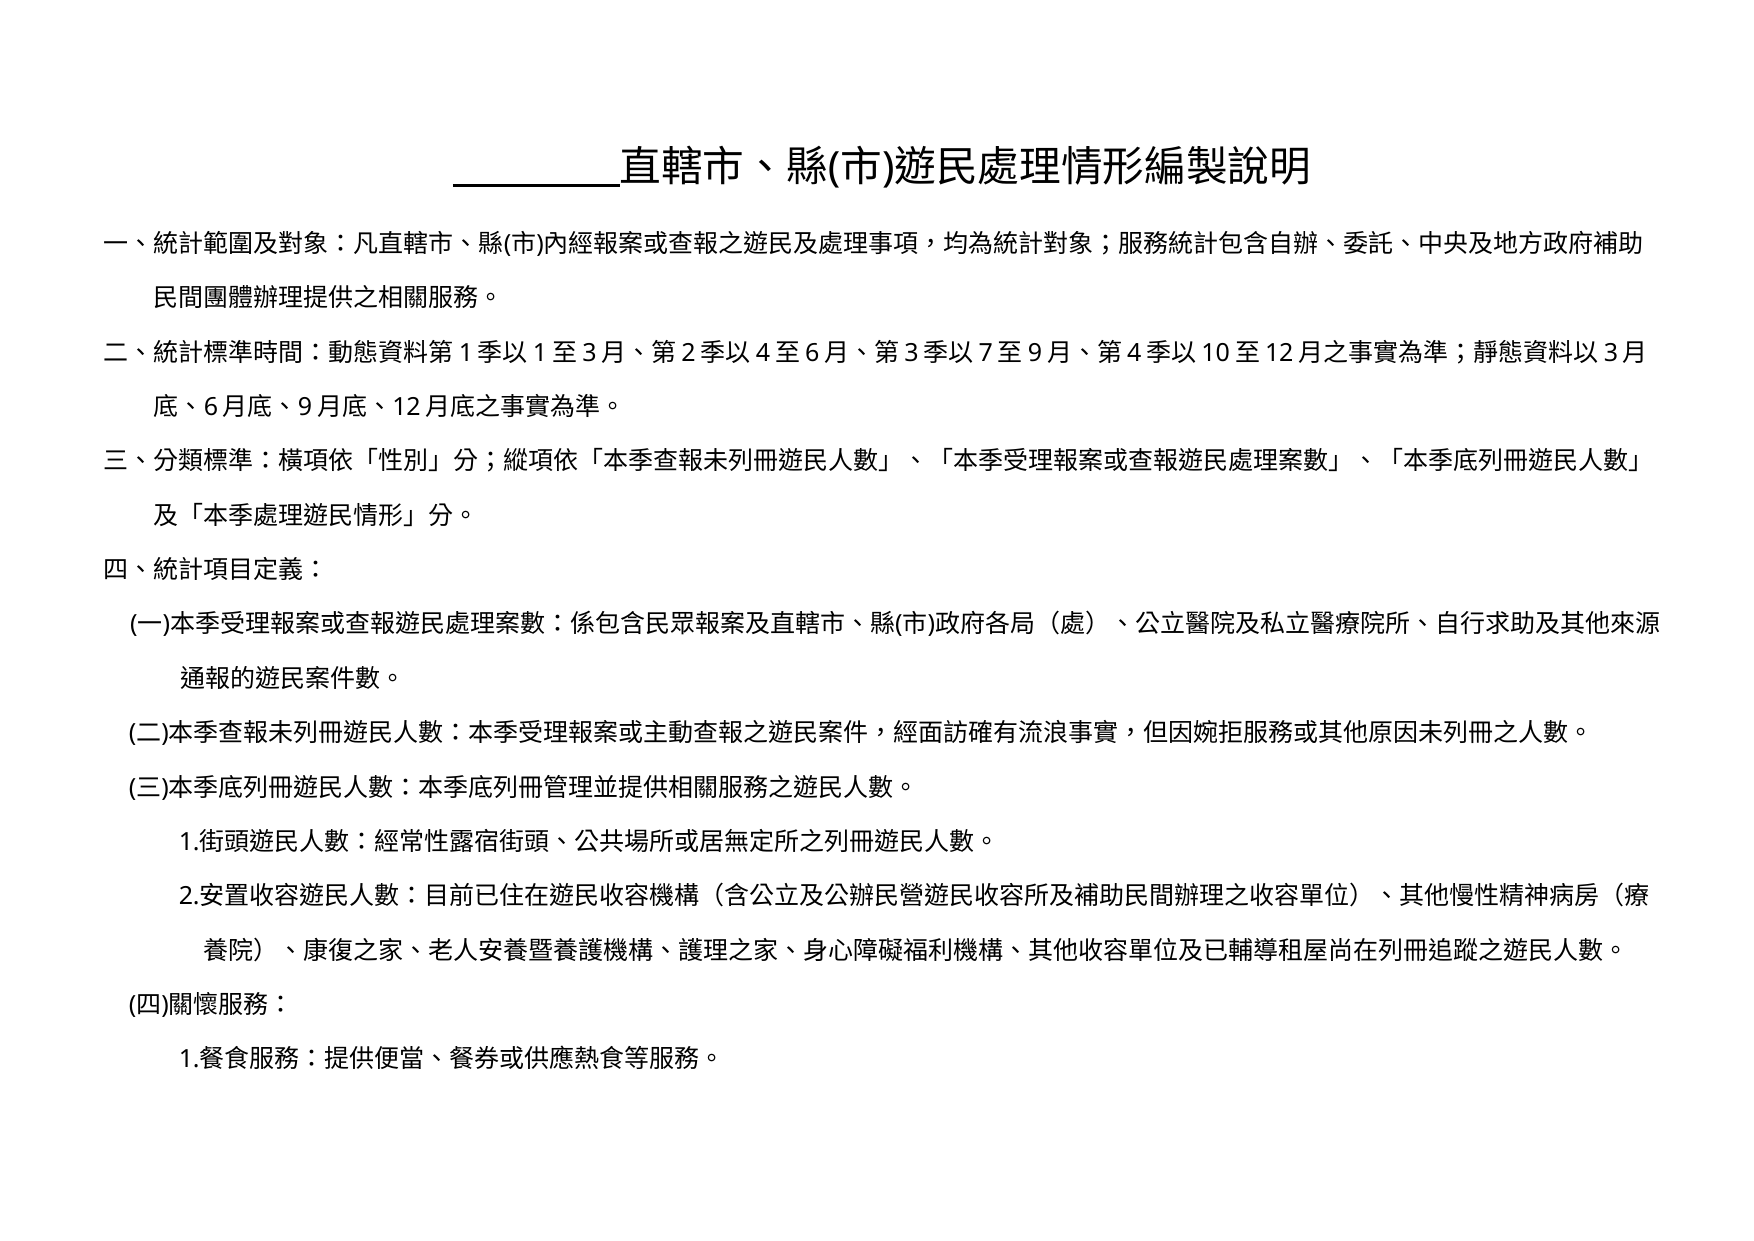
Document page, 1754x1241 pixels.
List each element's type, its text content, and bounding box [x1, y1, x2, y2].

text 三、分類標準：橫項依「性別」分；縱項依「本季查報未列冊遊民人數」、「本季受理報案或查報遊民處理案數」、「本季底列冊遊民人數」及「本季處理遊民情形」分。 [103, 441, 1660, 531]
text (四)關懷服務： 1.餐食服務：提供便當、餐券或供應熱食等服務。 [128, 984, 1660, 1075]
text 一、統計範圍及對象：凡直轄市、縣(市)內經報案或查報之遊民及處理事項，均為統計對象；服務統計包含自辦、委託、中央及地方政府補助民間團體辦理提供之相關服務。 [103, 223, 1660, 314]
text (一)本季受理報案或查報遊民處理案數：係包含民眾報案及直轄市、縣(市)政府各局（處）、公立醫院及私立醫療院所、自行求助及其他來源通報的遊民案件數。 [130, 604, 1660, 694]
text 1.街頭遊民人數：經常性露宿街頭、公共場所或居無定所之列冊遊民人數。 [178, 821, 1660, 858]
text 直轄市、縣(市)遊民處理情形編製說明 [103, 133, 1660, 193]
text (三)本季底列冊遊民人數：本季底列冊管理並提供相關服務之遊民人數。 [128, 767, 1660, 803]
text (二)本季查報未列冊遊民人數：本季受理報案或主動查報之遊民案件，經面訪確有流浪事實，但因婉拒服務或其他原因未列冊之人數。 [128, 713, 1660, 749]
text 二、統計標準時間：動態資料第1季以1至3月、第2季以4至6月、第3季以7至9月、第4季以10至12月之事實為準；靜態資料以3月底、6月底、9月底、12月底之事實為準。 [103, 332, 1660, 423]
text 2.安置收容遊民人數：目前已住在遊民收容機構（含公立及公辦民營遊民收容所及補助民間辦理之收容單位）、其他慢性精神病房（療養院）、康復之家、老人安養暨養護機構、護理之家、身心障礙福利機構、其他收容單位及已輔導租屋尚在列冊追蹤之遊民人數。 [178, 876, 1660, 966]
text 四、統計項目定義： [103, 549, 1660, 586]
